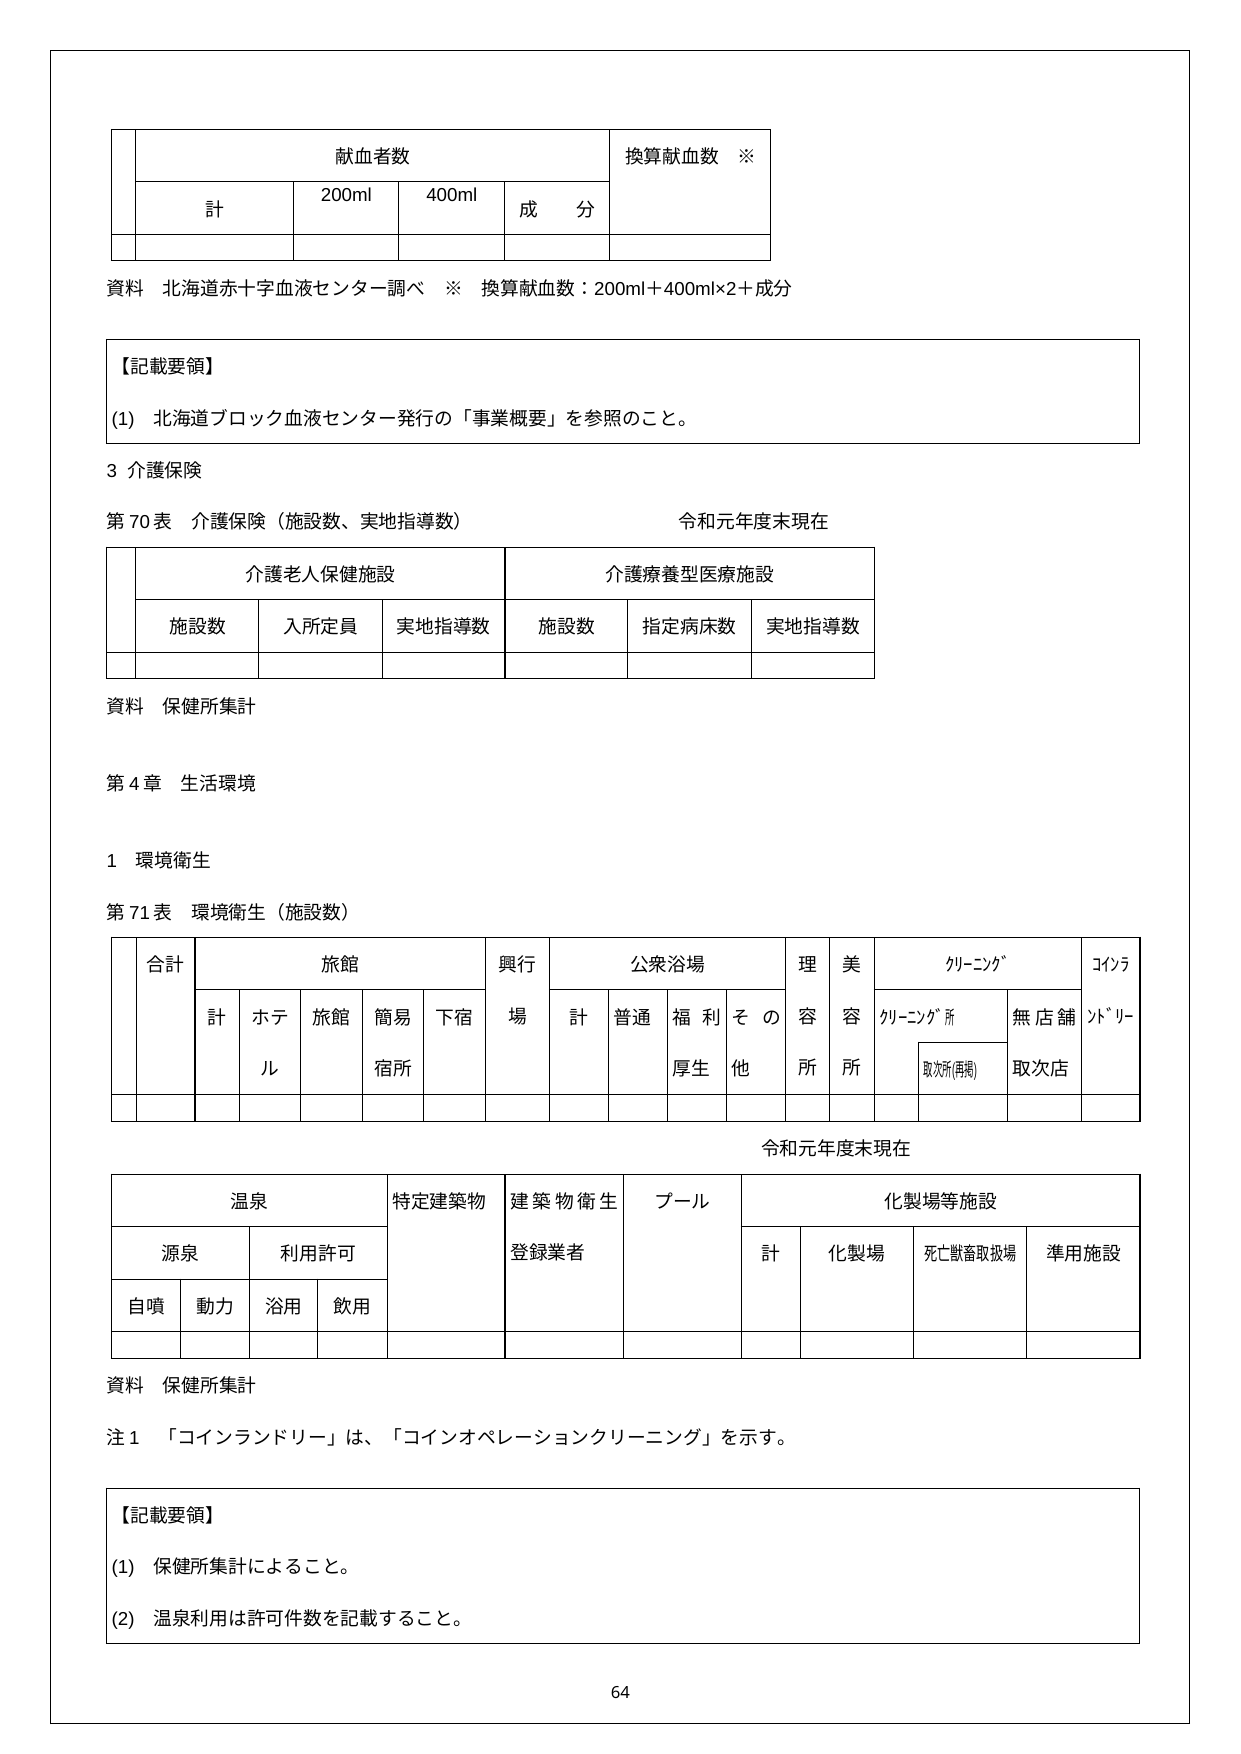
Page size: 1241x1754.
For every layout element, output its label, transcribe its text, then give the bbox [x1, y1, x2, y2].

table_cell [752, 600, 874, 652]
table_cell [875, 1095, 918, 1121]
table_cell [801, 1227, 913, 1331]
text 注1 「コインランドリー」は、「コインオペレーションクリーニング」を示す。 [106, 1410, 1134, 1462]
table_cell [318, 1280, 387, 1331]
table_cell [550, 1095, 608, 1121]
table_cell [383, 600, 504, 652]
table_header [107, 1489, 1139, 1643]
text 第4章 生活環境 [106, 757, 1134, 808]
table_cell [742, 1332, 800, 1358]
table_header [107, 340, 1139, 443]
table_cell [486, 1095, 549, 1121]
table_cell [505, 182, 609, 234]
text 3 介護保険 [106, 444, 1134, 495]
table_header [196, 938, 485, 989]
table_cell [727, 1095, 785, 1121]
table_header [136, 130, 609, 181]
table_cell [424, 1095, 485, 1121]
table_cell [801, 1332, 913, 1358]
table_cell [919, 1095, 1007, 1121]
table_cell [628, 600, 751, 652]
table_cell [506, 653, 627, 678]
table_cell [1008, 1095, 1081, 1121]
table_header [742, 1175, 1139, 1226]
text 1 環境衛生 [106, 834, 1134, 885]
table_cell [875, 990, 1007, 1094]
text 資料 北海道赤十字血液センター調べ ※ 換算献血数：200ml＋400ml×2＋成分 [106, 261, 1134, 313]
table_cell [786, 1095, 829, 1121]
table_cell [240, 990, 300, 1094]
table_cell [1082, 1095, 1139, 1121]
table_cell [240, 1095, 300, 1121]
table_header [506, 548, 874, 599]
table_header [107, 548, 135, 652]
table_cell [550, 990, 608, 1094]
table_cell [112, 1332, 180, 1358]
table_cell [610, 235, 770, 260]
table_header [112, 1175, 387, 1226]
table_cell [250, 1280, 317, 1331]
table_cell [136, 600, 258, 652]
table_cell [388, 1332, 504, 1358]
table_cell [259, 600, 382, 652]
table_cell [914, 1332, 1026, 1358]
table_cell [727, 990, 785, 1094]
text 資料 保健所集計 [106, 679, 1134, 731]
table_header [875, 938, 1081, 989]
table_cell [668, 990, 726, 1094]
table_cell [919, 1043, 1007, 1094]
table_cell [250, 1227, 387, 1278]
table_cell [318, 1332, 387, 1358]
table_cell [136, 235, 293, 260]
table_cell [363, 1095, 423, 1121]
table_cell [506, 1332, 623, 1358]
text 第70表 介護保険（施設数、実地指導数） 令和元年度末現在 [106, 495, 1134, 547]
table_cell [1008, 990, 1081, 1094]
text 令和元年度末現在 [106, 1122, 1134, 1173]
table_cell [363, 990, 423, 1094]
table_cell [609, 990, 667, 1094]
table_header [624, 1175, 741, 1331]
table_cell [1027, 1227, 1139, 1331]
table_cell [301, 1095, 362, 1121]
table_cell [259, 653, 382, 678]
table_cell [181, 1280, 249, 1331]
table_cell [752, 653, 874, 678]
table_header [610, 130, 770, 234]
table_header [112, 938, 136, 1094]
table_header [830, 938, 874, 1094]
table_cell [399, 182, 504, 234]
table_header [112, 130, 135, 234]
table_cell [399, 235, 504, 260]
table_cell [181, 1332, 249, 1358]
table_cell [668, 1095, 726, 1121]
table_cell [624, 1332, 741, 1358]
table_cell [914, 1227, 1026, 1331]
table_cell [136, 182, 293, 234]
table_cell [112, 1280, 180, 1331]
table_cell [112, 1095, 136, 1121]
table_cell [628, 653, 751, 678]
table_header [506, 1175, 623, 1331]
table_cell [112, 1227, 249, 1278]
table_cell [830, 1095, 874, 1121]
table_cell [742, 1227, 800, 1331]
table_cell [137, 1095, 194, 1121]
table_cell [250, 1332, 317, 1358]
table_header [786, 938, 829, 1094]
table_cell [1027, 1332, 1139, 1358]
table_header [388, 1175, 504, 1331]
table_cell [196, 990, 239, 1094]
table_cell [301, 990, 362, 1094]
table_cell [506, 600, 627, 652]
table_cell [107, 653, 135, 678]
text 資料 保健所集計 [106, 1359, 1134, 1410]
text 第71表 環境衛生（施設数） [106, 885, 1134, 937]
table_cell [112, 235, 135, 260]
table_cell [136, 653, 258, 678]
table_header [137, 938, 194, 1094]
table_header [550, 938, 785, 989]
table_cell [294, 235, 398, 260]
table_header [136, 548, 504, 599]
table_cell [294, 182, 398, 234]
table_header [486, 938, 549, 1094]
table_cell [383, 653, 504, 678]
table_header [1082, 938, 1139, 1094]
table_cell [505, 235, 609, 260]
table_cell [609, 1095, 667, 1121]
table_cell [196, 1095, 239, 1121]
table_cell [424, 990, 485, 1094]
